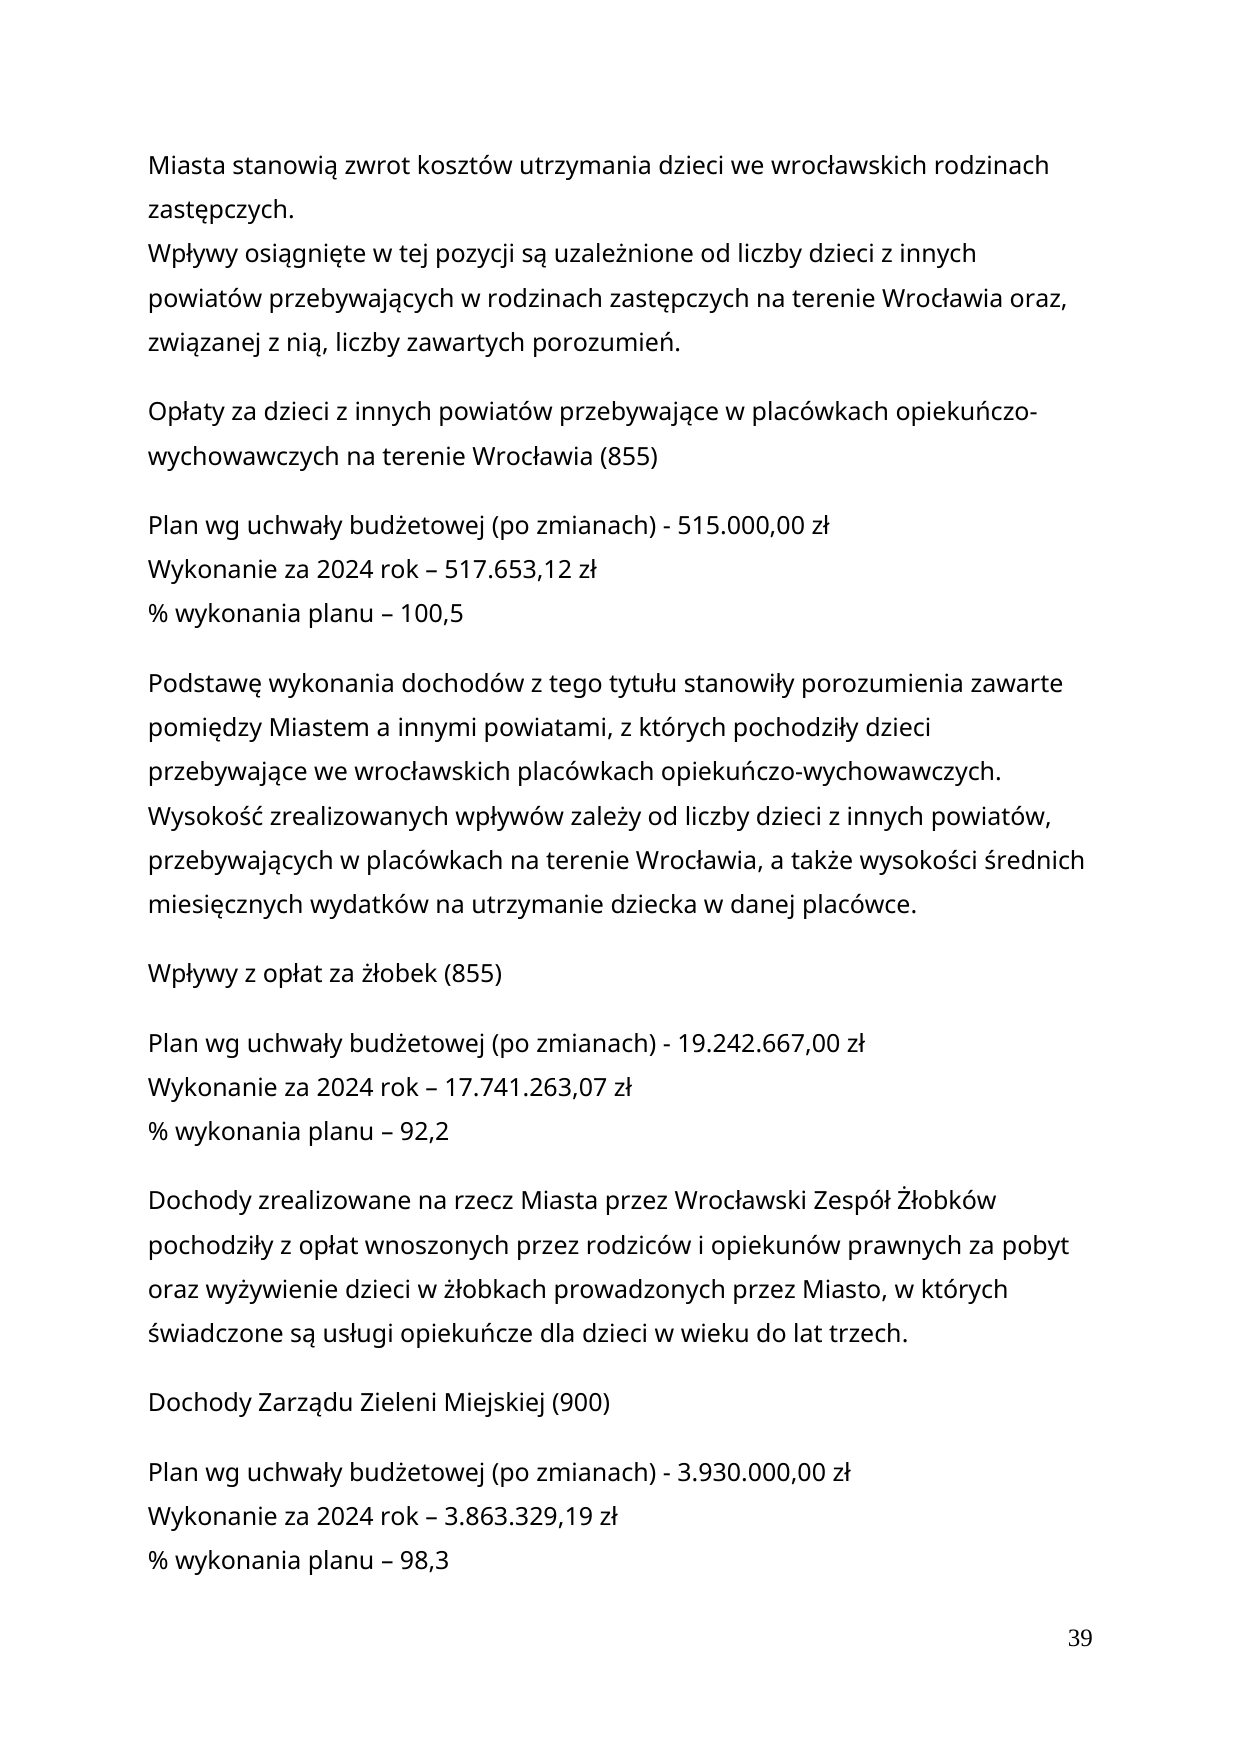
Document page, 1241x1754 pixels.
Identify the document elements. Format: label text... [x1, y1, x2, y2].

text Opłaty za dzieci z innych powiatów przebywające w placówkach opiekuńczo-wychowawczych na terenie Wrocławia (855) [148, 394, 1093, 472]
text Wpływy z opłat za żłobek (855) [148, 956, 1093, 990]
text Plan wg uchwały budżetowej (po zmianach) - 3.930.000,00 zł [148, 1454, 1093, 1488]
text % wykonania planu – 100,5 [148, 596, 1093, 630]
text Wysokość zrealizowanych wpływów zależy od liczby dzieci z innych powiatów, przebywających w placówkach na terenie Wrocławia, a także wysokości średnich miesięcznych wydatków na utrzymanie dziecka w danej placówce. [148, 798, 1093, 921]
text Wykonanie za 2024 rok – 17.741.263,07 zł [148, 1069, 1093, 1103]
text % wykonania planu – 92,2 [148, 1114, 1093, 1148]
text Wykonanie za 2024 rok – 517.653,12 zł [148, 552, 1093, 586]
text Dochody Zarządu Zieleni Miejskiej (900) [148, 1385, 1093, 1419]
text Plan wg uchwały budżetowej (po zmianach) - 19.242.667,00 zł [148, 1025, 1093, 1059]
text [148, 148, 1093, 226]
text Plan wg uchwały budżetowej (po zmianach) - 515.000,00 zł [148, 507, 1093, 542]
text Wpływy osiągnięte w tej pozycji są uzależnione od liczby dzieci z innych powiatów przebywających w rodzinach zastępczych na terenie Wrocławia oraz, związanej z nią, liczby zawartych porozumień. [148, 236, 1093, 359]
text Podstawę wykonania dochodów z tego tytułu stanowiły porozumienia zawarte pomiędzy Miastem a innymi powiatami, z których pochodziły dzieci przebywające we wrocławskich placówkach opiekuńczo-wychowawczych. [148, 665, 1093, 788]
text Wykonanie za 2024 rok – 3.863.329,19 zł [148, 1499, 1093, 1533]
text % wykonania planu – 98,3 [148, 1543, 1093, 1577]
text Dochody zrealizowane na rzecz Miasta przez Wrocławski Zespół Żłobków pochodziły z opłat wnoszonych przez rodziców i opiekunów prawnych za pobyt oraz wyżywienie dzieci w żłobkach prowadzonych przez Miasto, w których świadczone są usługi opiekuńcze dla dzieci w wieku do lat trzech. [148, 1183, 1093, 1350]
